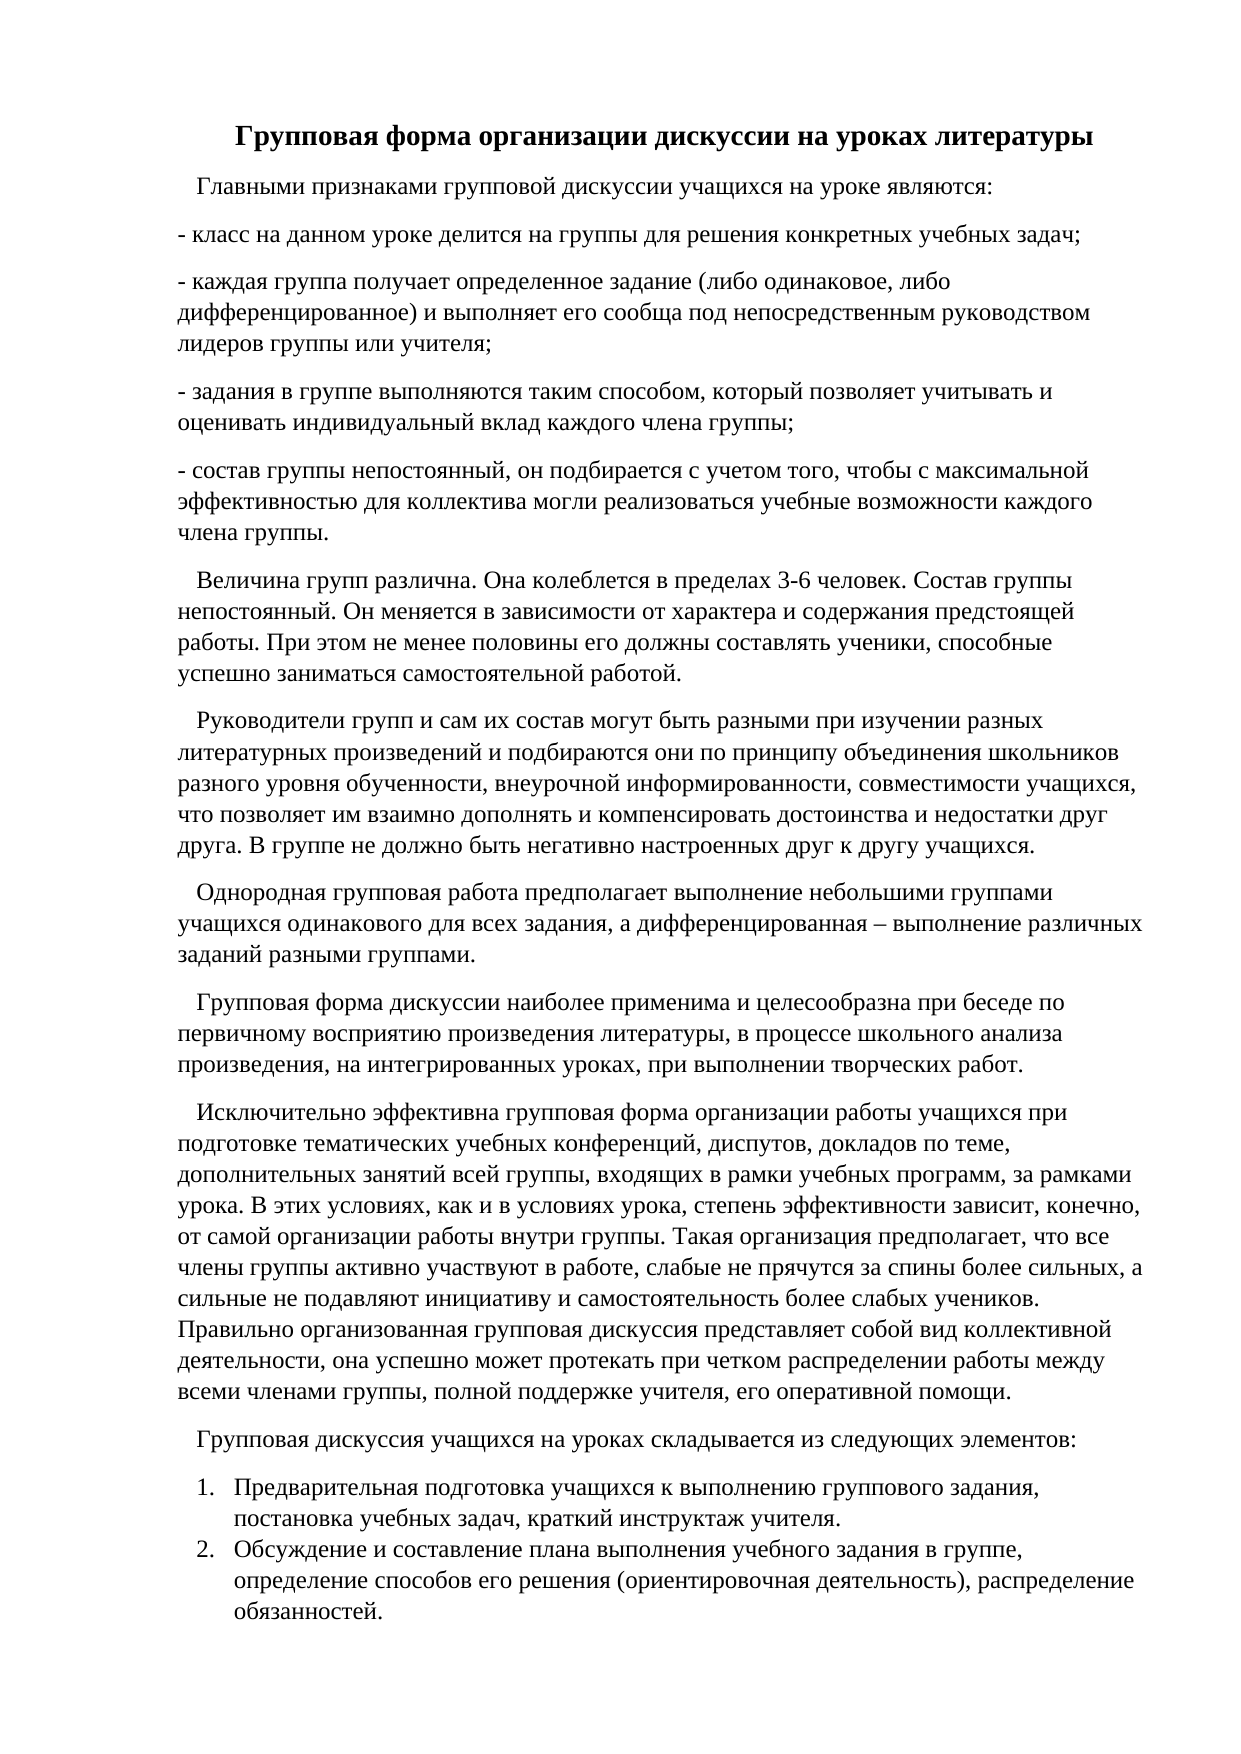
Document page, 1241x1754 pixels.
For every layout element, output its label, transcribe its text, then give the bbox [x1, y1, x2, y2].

text Групповая форма организации дискуссии на уроках литературы [177, 118, 1152, 152]
list Предварительная подготовка учащихся к выполнению группового задания, постановка учебных задач, краткий инструктаж учителя. [196, 1472, 1152, 1532]
text - задания в группе выполняются таким способом, который позволяет учитывать и оценивать индивидуальный вклад каждого члена группы; [177, 376, 1152, 436]
text Групповая форма дискуссии наиболее применима и целесообразна при беседе по первичному восприятию произведения литературы, в процессе школьного анализа произведения, на интегрированных уроках, при выполнении творческих работ. [177, 987, 1152, 1078]
text Величина групп различна. Она колеблется в пределах 3-6 человек. Состав группы непостоянный. Он меняется в зависимости от характера и содержания предстоящей работы. При этом не менее половины его должны составлять ученики, способные успешно заниматься самостоятельной работой. [177, 565, 1152, 687]
text Руководители групп и сам их состав могут быть разными при изучении разных литературных произведений и подбираются они по принципу объединения школьников разного уровня обученности, внеурочной информированности, совместимости учащихся, что позволяет им взаимно дополнять и компенсировать достоинства и недостатки друг друга. В группе не должно быть негативно настроенных друг к другу учащихся. [177, 706, 1152, 858]
text - класс на данном уроке делится на группы для решения конкретных учебных задач; [177, 219, 1152, 247]
text Однородная групповая работа предполагает выполнение небольшими группами учащихся одинакового для всех задания, а дифференцированная – выполнение различных заданий разными группами. [177, 877, 1152, 968]
text Главными признаками групповой дискуссии учащихся на уроке являются: [177, 171, 1152, 200]
text - каждая группа получает определенное задание (либо одинаковое, либо дифференцированное) и выполняет его сообща под непосредственным руководством лидеров группы или учителя; [177, 266, 1152, 357]
list Обсуждение и составление плана выполнения учебного задания в группе, определение способов его решения (ориентировочная деятельность), распределение обязанностей. [196, 1534, 1152, 1625]
text Исключительно эффективна групповая форма организации работы учащихся при подготовке тематических учебных конференций, диспутов, докладов по теме, дополнительных занятий всей группы, входящих в рамки учебных программ, за рамками урока. В этих условиях, как и в условиях урока, степень эффективности зависит, конечно, от самой организации работы внутри группы. Такая организация предполагает, что все члены группы активно участвуют в работе, слабые не прячутся за спины более сильных, а сильные не подавляют инициативу и самостоятельность более слабых учеников. Правильно организованная групповая дискуссия представляет собой вид коллективной деятельности, она успешно может протекать при четком распределении работы между всеми членами группы, полной поддержке учителя, его оперативной помощи. [177, 1097, 1152, 1405]
text Групповая дискуссия учащихся на уроках складывается из следующих элементов: [177, 1424, 1152, 1453]
text - состав группы непостоянный, он подбирается с учетом того, чтобы с максимальной эффективностью для коллектива могли реализоваться учебные возможности каждого члена группы. [177, 455, 1152, 546]
